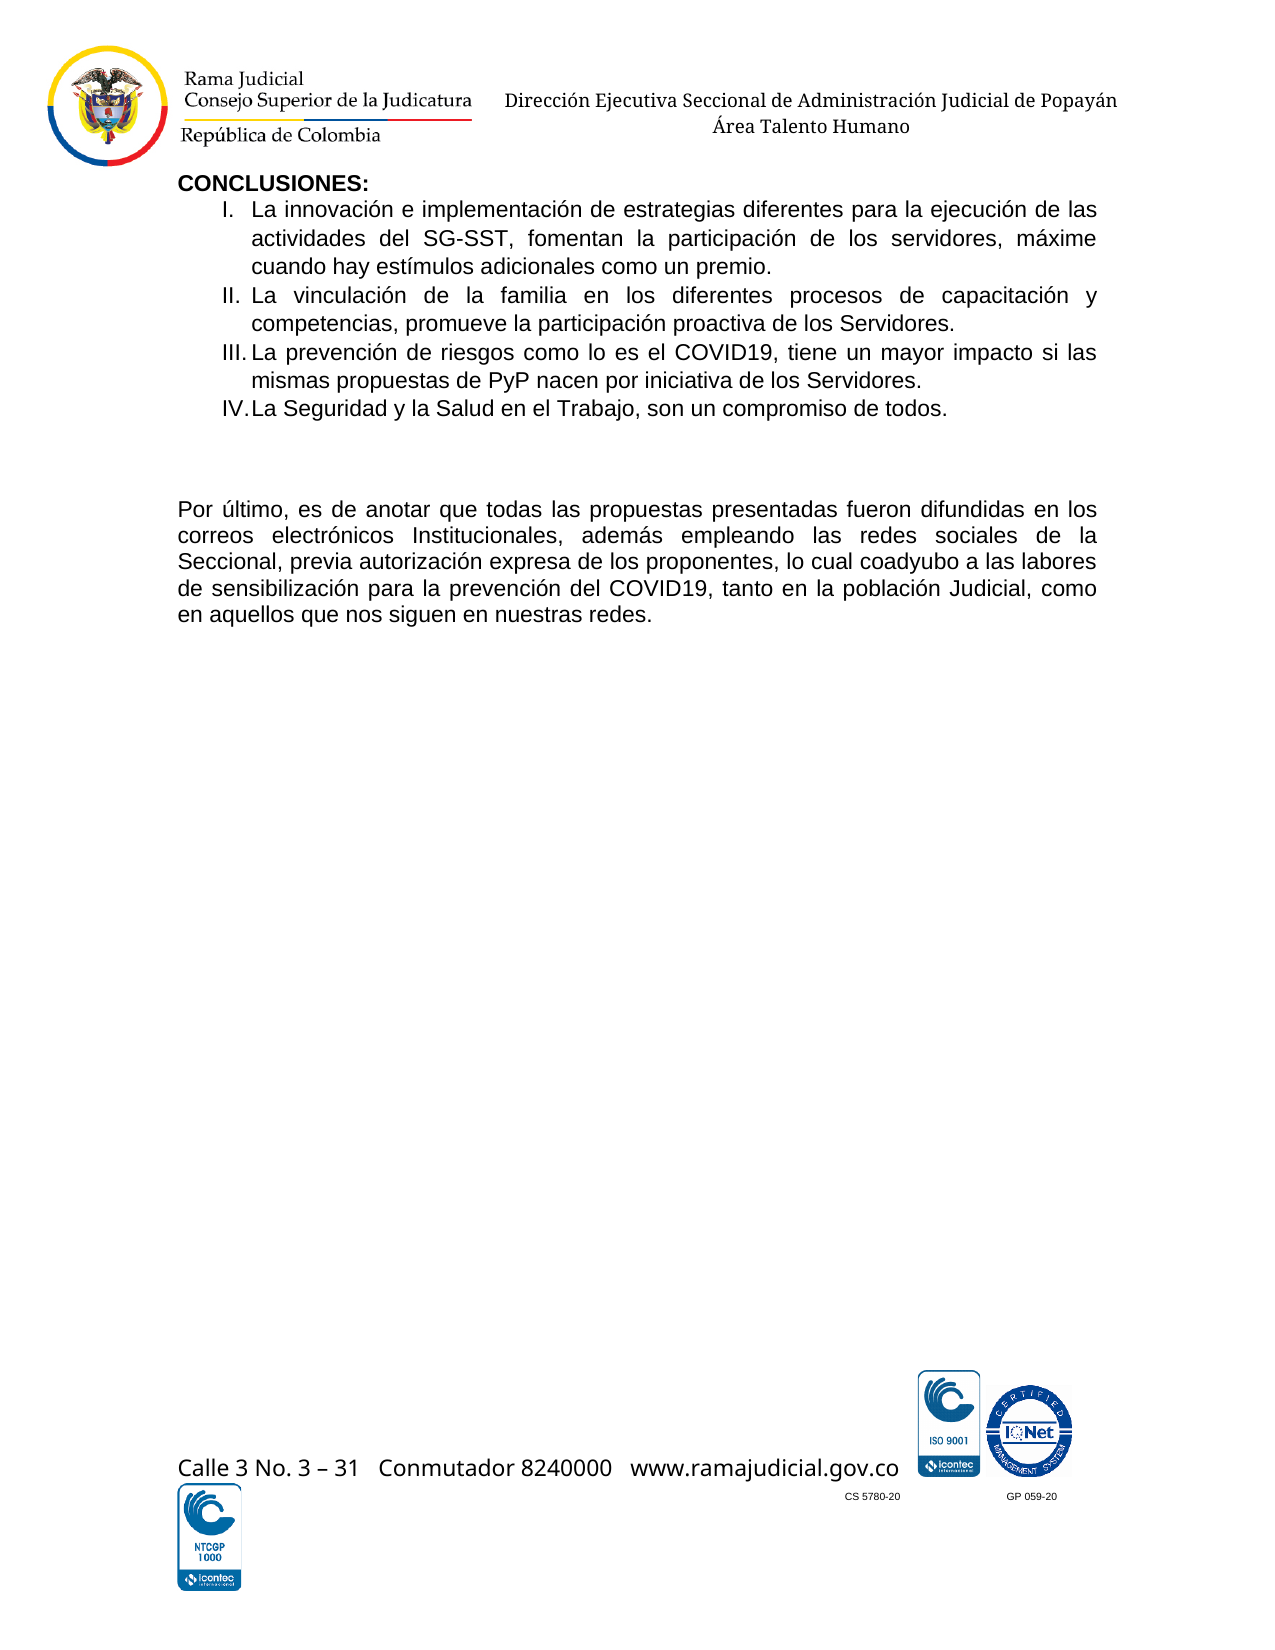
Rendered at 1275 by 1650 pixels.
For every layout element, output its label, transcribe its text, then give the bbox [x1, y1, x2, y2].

picture [986, 1385, 1072, 1477]
text CONCLUSIONES: [177, 170, 1098, 196]
list La Seguridad y la Salud en el Trabajo, son un compromiso de todos. [222, 395, 1098, 422]
list La innovación e implementación de estrategias diferentes para la ejecución de las actividades del SG-SST, fomentan la participación de los servidores, máxime cuando hay estímulos adicionales como un premio. [222, 196, 1098, 279]
text Por último, es de anotar que todas las propuestas presentadas fueron difundidas en los correos electrónicos Institucionales, además empleando las redes sociales de la Seccional, previa autorización expresa de los proponentes, lo cual coadyubo a las labores de sensibilización para la prevención del COVID19, tanto en la población Judicial, como en aquellos que nos siguen en nuestras redes. [177, 496, 1098, 627]
list La vinculación de la familia en los diferentes procesos de capacitación y competencias, promueve la participación proactiva de los Servidores. [222, 282, 1098, 336]
list La prevención de riesgos como lo es el COVID19, tiene un mayor impacto si las mismas propuestas de PyP nacen por iniciativa de los Servidores. [222, 338, 1098, 393]
picture [177, 1483, 242, 1591]
picture [917, 1370, 981, 1477]
